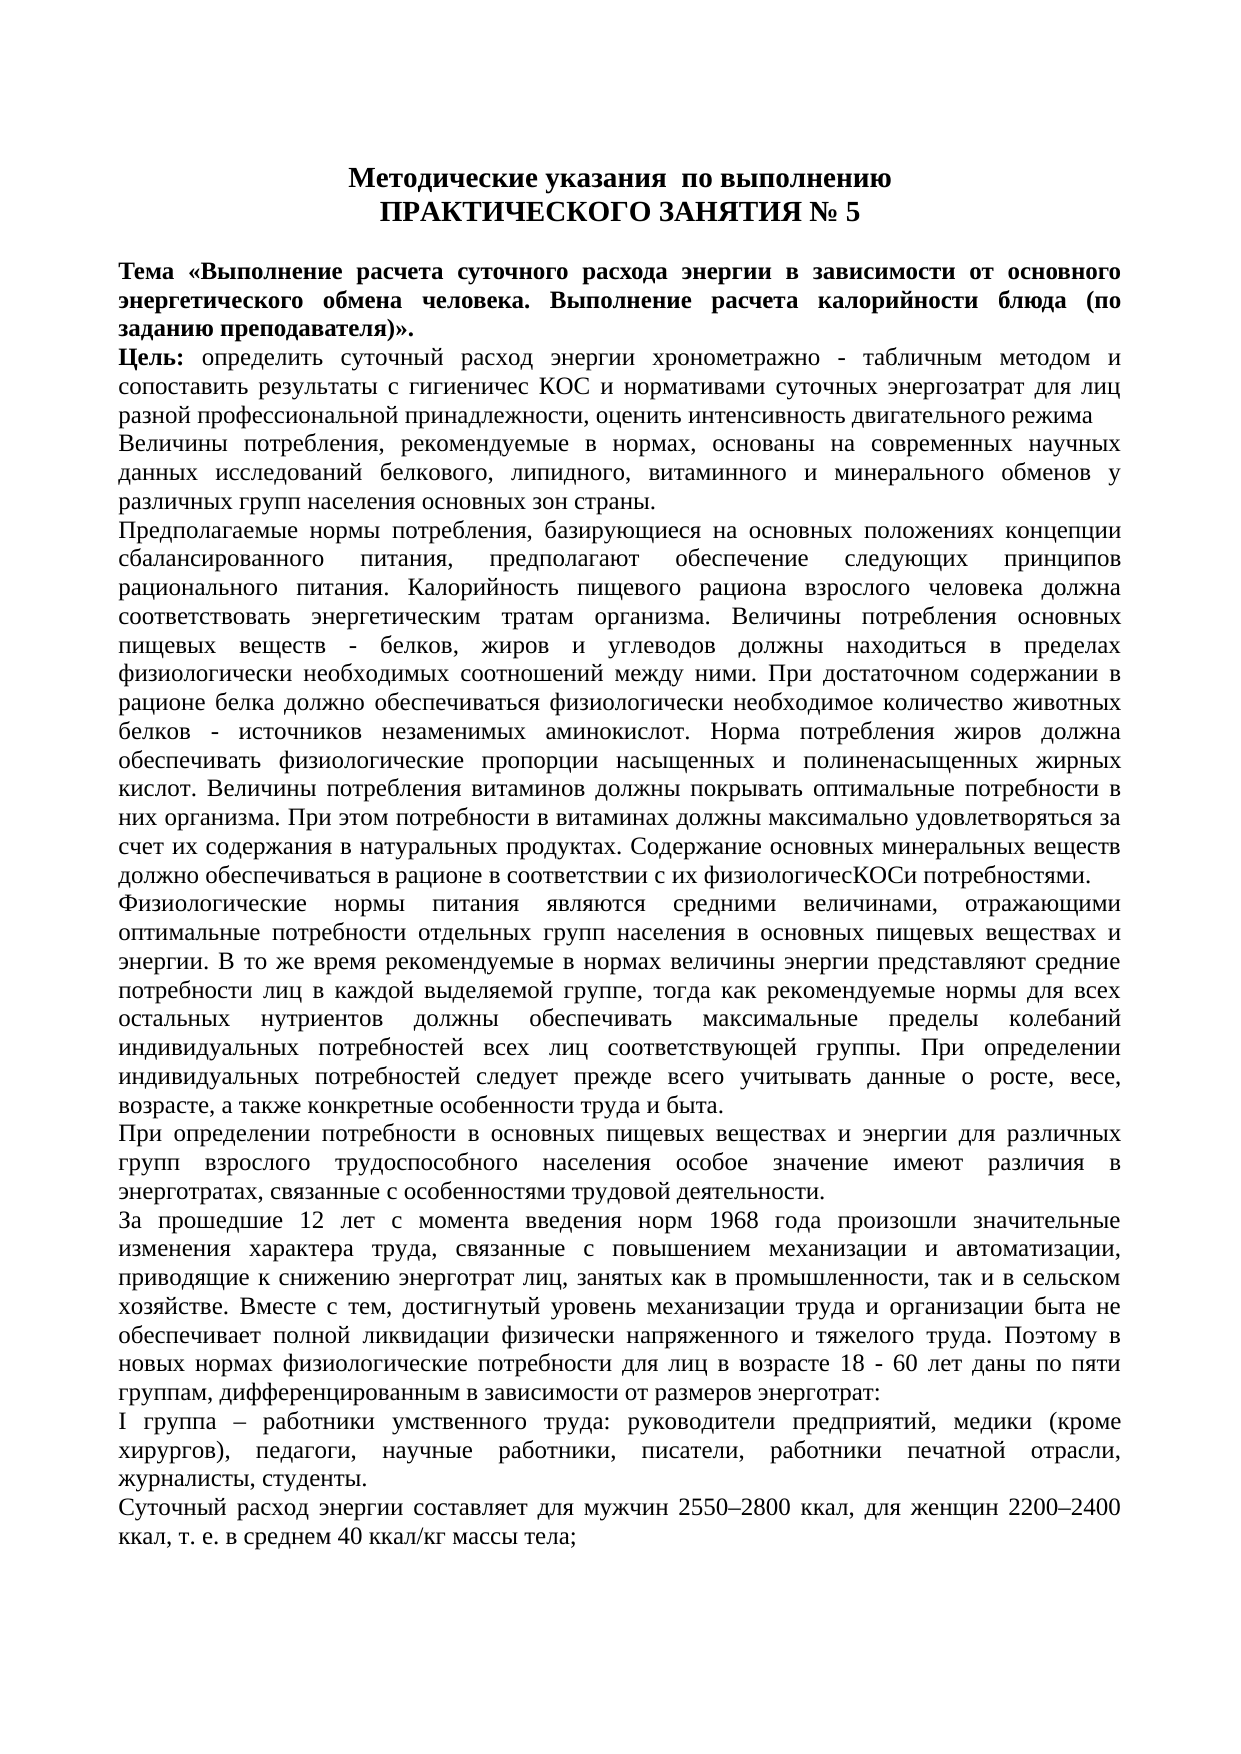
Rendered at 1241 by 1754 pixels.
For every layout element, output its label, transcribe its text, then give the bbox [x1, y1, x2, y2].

text За прошедшие 12 лет с момента введения норм 1968 года произошли значительные изменения характера труда, связанные с повышением механизации и автоматизации, приводящие к снижению энерготрат лиц, занятых как в промышленности, так и в сельском хозяйстве. Вместе с тем, достигнутый уровень механизации труда и организации быта не обеспечивает полной ликвидации физически напряженного и тяжелого труда. Поэтому в новых нормах физиологические потребности для лиц в возрасте 18 - 60 лет даны по пяти группам, дифференцированным в зависимости от размеров энерготрат: [118, 1205, 1122, 1406]
text Тема «Выполнение расчета суточного расхода энергии в зависимости от основного энергетического обмена человека. Выполнение расчета калорийности блюда (по заданию преподавателя)». [118, 256, 1122, 342]
text Предполагаемые нормы потребления, базирующиеся на основных положениях концепции сбалансированного питания, предполагают обеспечение следующих принципов рационального питания. Калорийность пищевого рациона взрослого человека должна соответствовать энергетическим тратам организма. Величины потребления основных пищевых веществ - белков, жиров и углеводов должны находиться в пределах физиологически необходимых соотношений между ними. При достаточном содержании в рационе белка должно обеспечиваться физиологически необходимое количество животных белков - источников незаменимых аминокислот. Норма потребления жиров должна обеспечивать физиологические пропорции насыщенных и полиненасыщенных жирных кислот. Величины потребления витаминов должны покрывать оптимальные потребности в них организма. При этом потребности в витаминах должны максимально удовлетворяться за счет их содержания в натуральных продуктах. Содержание основных минеральных веществ должно обеспечиваться в рационе в соответствии с их физиологичесКОСи потребностями. [118, 515, 1122, 888]
text Физиологические нормы питания являются средними величинами, отражающими оптимальные потребности отдельных групп населения в основных пищевых веществах и энергии. В то же время рекомендуемые в нормах величины энергии представляют средние потребности лиц в каждой выделяемой группе, тогда как рекомендуемые нормы для всех остальных нутриентов должны обеспечивать максимальные пределы колебаний индивидуальных потребностей всех лиц соответствующей группы. При определении индивидуальных потребностей следует прежде всего учитывать данные о росте, весе, возрасте, а также конкретные особенности труда и быта. [118, 888, 1122, 1118]
text I группа – работники умственного труда: руководители предприятий, медики (кроме хирургов), педагоги, научные работники, писатели, работники печатной отрасли, журналисты, студенты. [118, 1406, 1122, 1492]
text При определении потребности в основных пищевых веществах и энергии для различных групп взрослого трудоспособного населения особое значение имеют различия в энерготратах, связанные с особенностями трудовой деятельности. [118, 1118, 1122, 1205]
text Суточный расход энергии составляет для мужчин 2550–2800 ккал, для женщин 2200–2400 ккал, т. е. в среднем 40 ккал/кг массы тела; [118, 1492, 1122, 1550]
text ПРАКТИЧЕСКОГО ЗАНЯТИЯ № 5 [118, 194, 1122, 227]
text Методические указания по выполнению [118, 160, 1122, 194]
text Величины потребления, рекомендуемые в нормах, основаны на современных научных данных исследований белкового, липидного, витаминного и минерального обменов у различных групп населения основных зон страны. [118, 428, 1122, 515]
text Цель: определить суточный расход энергии хронометражно - табличным методом и сопоставить результаты с гигиеничес КОС и нормативами суточных энергозатрат для лиц разной профессиональной принадлежности, оценить интенсивность двигательного режима [118, 342, 1122, 428]
